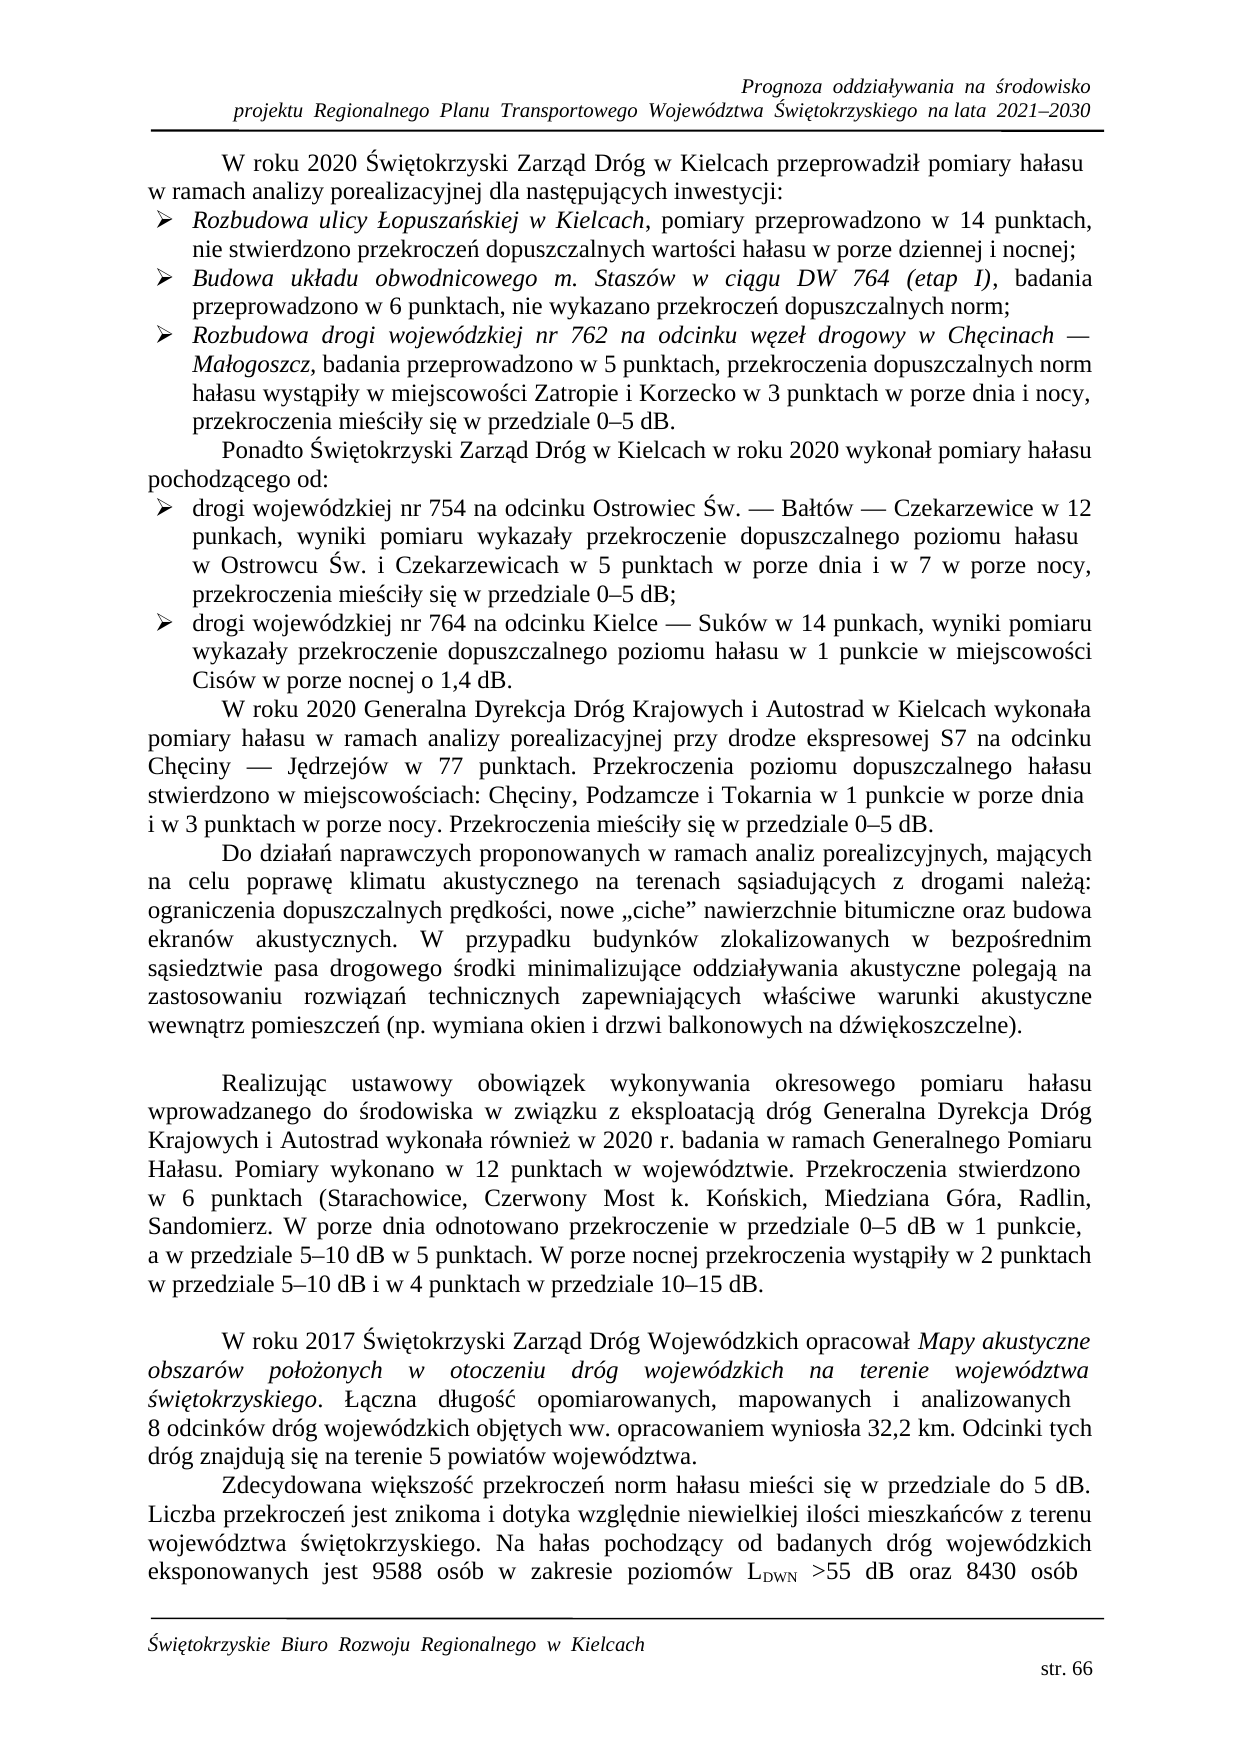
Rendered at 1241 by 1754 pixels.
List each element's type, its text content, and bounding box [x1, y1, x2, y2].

text W roku 2017 Świętokrzyski Zarząd Dróg Wojewódzkich opracował Mapy akustyczne obszarów położonych w otoczeniu dróg wojewódzkich na terenie województwa świętokrzyskiego. Łączna długość opomiarowanych, mapowanych i analizowanych 8 odcinków dróg wojewódzkich objętych ww. opracowaniem wyniosła 32,2 km. Odcinki tych dróg znajdują się na terenie 5 powiatów województwa. [148, 1326, 1093, 1470]
text W roku 2020 Świętokrzyski Zarząd Dróg w Kielcach przeprowadził pomiary hałasu w ramach analizy porealizacyjnej dla następujących inwestycji: [148, 148, 1093, 205]
text Do działań naprawczych proponowanych w ramach analiz porealizcyjnych, mających na celu poprawę klimatu akustycznego na terenach sąsiadujących z drogami należą: ograniczenia dopuszczalnych prędkości, nowe „ciche” nawierzchnie bitumiczne oraz budowa ekranów akustycznych. W przypadku budynków zlokalizowanych w bezpośrednim sąsiedztwie pasa drogowego środki minimalizujące oddziaływania akustyczne polegają na zastosowaniu rozwiązań technicznych zapewniających właściwe warunki akustyczne wewnątrz pomieszczeń (np. wymiana okien i drzwi balkonowych na dźwiękoszczelne). [148, 838, 1093, 1039]
list Rozbudowa ulicy Łopuszańskiej w Kielcach, pomiary przeprowadzono w 14 punktach, nie stwierdzono przekroczeń dopuszczalnych wartości hałasu w porze dziennej i nocnej; [154, 205, 1093, 263]
text W roku 2020 Generalna Dyrekcja Dróg Krajowych i Autostrad w Kielcach wykonała pomiary hałasu w ramach analizy porealizacyjnej przy drodze ekspresowej S7 na odcinku Chęciny — Jędrzejów w 77 punktach. Przekroczenia poziomu dopuszczalnego hałasu stwierdzono w miejscowościach: Chęciny, Podzamcze i Tokarnia w 1 punkcie w porze dnia i w 3 punktach w porze nocy. Przekroczenia mieściły się w przedziale 0–5 dB. [148, 694, 1093, 838]
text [148, 1470, 1093, 1585]
list Budowa układu obwodnicowego m. Staszów w ciągu DW 764 (etap I), badania przeprowadzono w 6 punktach, nie wykazano przekroczeń dopuszczalnych norm; [154, 263, 1093, 320]
list drogi wojewódzkiej nr 754 na odcinku Ostrowiec Św. — Bałtów — Czekarzewice w 12 punkach, wyniki pomiaru wykazały przekroczenie dopuszczalnego poziomu hałasu w Ostrowcu Św. i Czekarzewicach w 5 punktach w porze dnia i w 7 w porze nocy, przekroczenia mieściły się w przedziale 0–5 dB; [154, 493, 1093, 608]
list drogi wojewódzkiej nr 764 na odcinku Kielce — Suków w 14 punkach, wyniki pomiaru wykazały przekroczenie dopuszczalnego poziomu hałasu w 1 punkcie w miejscowości Cisów w porze nocnej o 1,4 dB. [154, 608, 1093, 694]
text Realizując ustawowy obowiązek wykonywania okresowego pomiaru hałasu wprowadzanego do środowiska w związku z eksploatacją dróg Generalna Dyrekcja Dróg Krajowych i Autostrad wykonała również w 2020 r. badania w ramach Generalnego Pomiaru Hałasu. Pomiary wykonano w 12 punktach w województwie. Przekroczenia stwierdzono w 6 punktach (Starachowice, Czerwony Most k. Końskich, Miedziana Góra, Radlin, Sandomierz. W porze dnia odnotowano przekroczenie w przedziale 0–5 dB w 1 punkcie, a w przedziale 5–10 dB w 5 punktach. W porze nocnej przekroczenia wystąpiły w 2 punktach w przedziale 5–10 dB i w 4 punktach w przedziale 10–15 dB. [148, 1068, 1093, 1298]
list Rozbudowa drogi wojewódzkiej nr 762 na odcinku węzeł drogowy w Chęcinach — Małogoszcz, badania przeprowadzono w 5 punktach, przekroczenia dopuszczalnych norm hałasu wystąpiły w miejscowości Zatropie i Korzecko w 3 punktach w porze dnia i nocy, przekroczenia mieściły się w przedziale 0–5 dB. [154, 320, 1093, 435]
text Ponadto Świętokrzyski Zarząd Dróg w Kielcach w roku 2020 wykonał pomiary hałasu pochodzącego od: [148, 435, 1093, 493]
